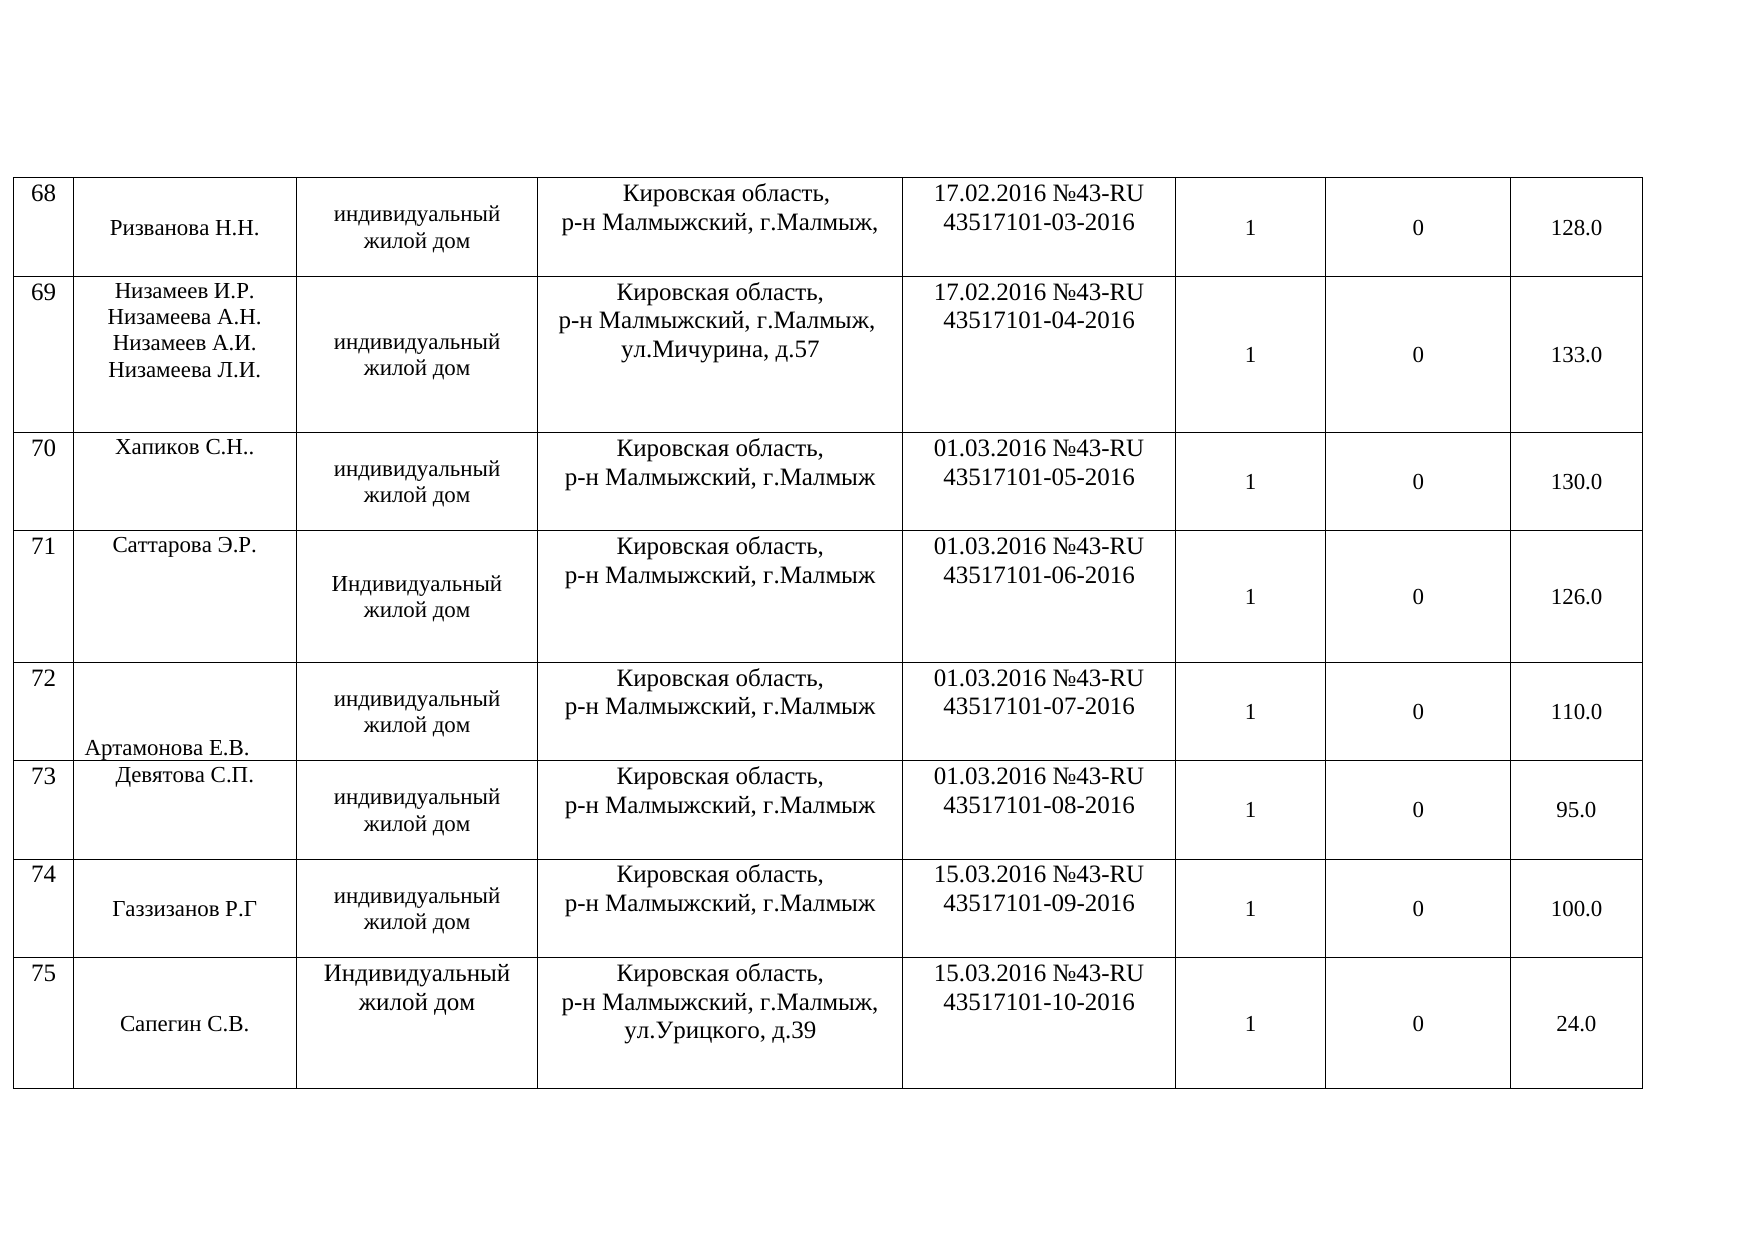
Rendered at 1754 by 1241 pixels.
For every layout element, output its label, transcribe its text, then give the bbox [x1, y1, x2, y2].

table_cell 1 [1176, 531, 1325, 662]
table_cell 69 [14, 277, 73, 432]
table_cell Кировская область, р-н Малмыжский, г.Малмыж, ул.Урицкого, д.39 [538, 958, 902, 1088]
table_cell Кировская область, р-н Малмыжский, г.Малмыж [538, 531, 902, 662]
table_cell 128.0 [1511, 178, 1642, 276]
table_cell 01.03.2016 №43-RU 43517101-08-2016 [903, 761, 1175, 858]
table_cell 68 [14, 178, 73, 276]
table_cell 73 [14, 761, 73, 858]
table_cell Хапиков С.Н.. [74, 433, 296, 530]
table_cell 71 [14, 531, 73, 662]
table_cell индивидуальный жилой дом [297, 860, 537, 957]
table_cell 75 [14, 958, 73, 1088]
table_cell 133.0 [1511, 277, 1642, 432]
table_cell индивидуальный жилой дом [297, 277, 537, 432]
table_cell индивидуальный жилой дом [297, 433, 537, 530]
table_cell 1 [1176, 663, 1325, 760]
table_cell 74 [14, 860, 73, 957]
table_cell 1 [1176, 178, 1325, 276]
table_cell 0 [1326, 531, 1510, 662]
table_cell Низамеев И.Р. Низамеева А.Н. Низамеев А.И. Низамеева Л.И. [74, 277, 296, 432]
table_cell Девятова С.П. [74, 761, 296, 858]
table_cell Артамонова Е.В. [74, 663, 296, 760]
table_cell Кировская область, р-н Малмыжский, г.Малмыж, [538, 178, 902, 276]
table_cell индивидуальный жилой дом [297, 178, 537, 276]
table_cell Кировская область, р-н Малмыжский, г.Малмыж [538, 663, 902, 760]
table_cell Ризванова Н.Н. [74, 178, 296, 276]
table_cell Саттарова Э.Р. [74, 531, 296, 662]
table_cell Индивидуальный жилой дом [297, 531, 537, 662]
table_cell 01.03.2016 №43-RU 43517101-05-2016 [903, 433, 1175, 530]
table_cell 95.0 [1511, 761, 1642, 858]
table_cell 1 [1176, 958, 1325, 1088]
table_cell 70 [14, 433, 73, 530]
table_cell 1 [1176, 761, 1325, 858]
table_cell Газзизанов Р.Г [74, 860, 296, 957]
table_cell индивидуальный жилой дом [297, 761, 537, 858]
table_cell 17.02.2016 №43-RU 43517101-03-2016 [903, 178, 1175, 276]
table_cell 110.0 [1511, 663, 1642, 760]
table_cell 24.0 [1511, 958, 1642, 1088]
table_cell 1 [1176, 277, 1325, 432]
table_cell индивидуальный жилой дом [297, 663, 537, 760]
table_cell 0 [1326, 958, 1510, 1088]
table_cell 15.03.2016 №43-RU 43517101-09-2016 [903, 860, 1175, 957]
table_cell Индивидуальный жилой дом [297, 958, 537, 1088]
table_cell Кировская область, р-н Малмыжский, г.Малмыж [538, 433, 902, 530]
table_cell Сапегин С.В. [74, 958, 296, 1088]
table_cell Кировская область, р-н Малмыжский, г.Малмыж, ул.Мичурина, д.57 [538, 277, 902, 432]
table_cell 01.03.2016 №43-RU 43517101-07-2016 [903, 663, 1175, 760]
table_cell 0 [1326, 860, 1510, 957]
table_cell 1 [1176, 433, 1325, 530]
table_cell 100.0 [1511, 860, 1642, 957]
table_cell 0 [1326, 178, 1510, 276]
table_cell 1 [1176, 860, 1325, 957]
table_cell Кировская область, р-н Малмыжский, г.Малмыж [538, 860, 902, 957]
table_cell 0 [1326, 663, 1510, 760]
table_cell 72 [14, 663, 73, 760]
table_cell 126.0 [1511, 531, 1642, 662]
table_cell 0 [1326, 277, 1510, 432]
table_cell 17.02.2016 №43-RU 43517101-04-2016 [903, 277, 1175, 432]
table_cell 0 [1326, 761, 1510, 858]
table_cell 0 [1326, 433, 1510, 530]
table_cell Кировская область, р-н Малмыжский, г.Малмыж [538, 761, 902, 858]
table_cell 01.03.2016 №43-RU 43517101-06-2016 [903, 531, 1175, 662]
table_cell 15.03.2016 №43-RU 43517101-10-2016 [903, 958, 1175, 1088]
table_cell 130.0 [1511, 433, 1642, 530]
